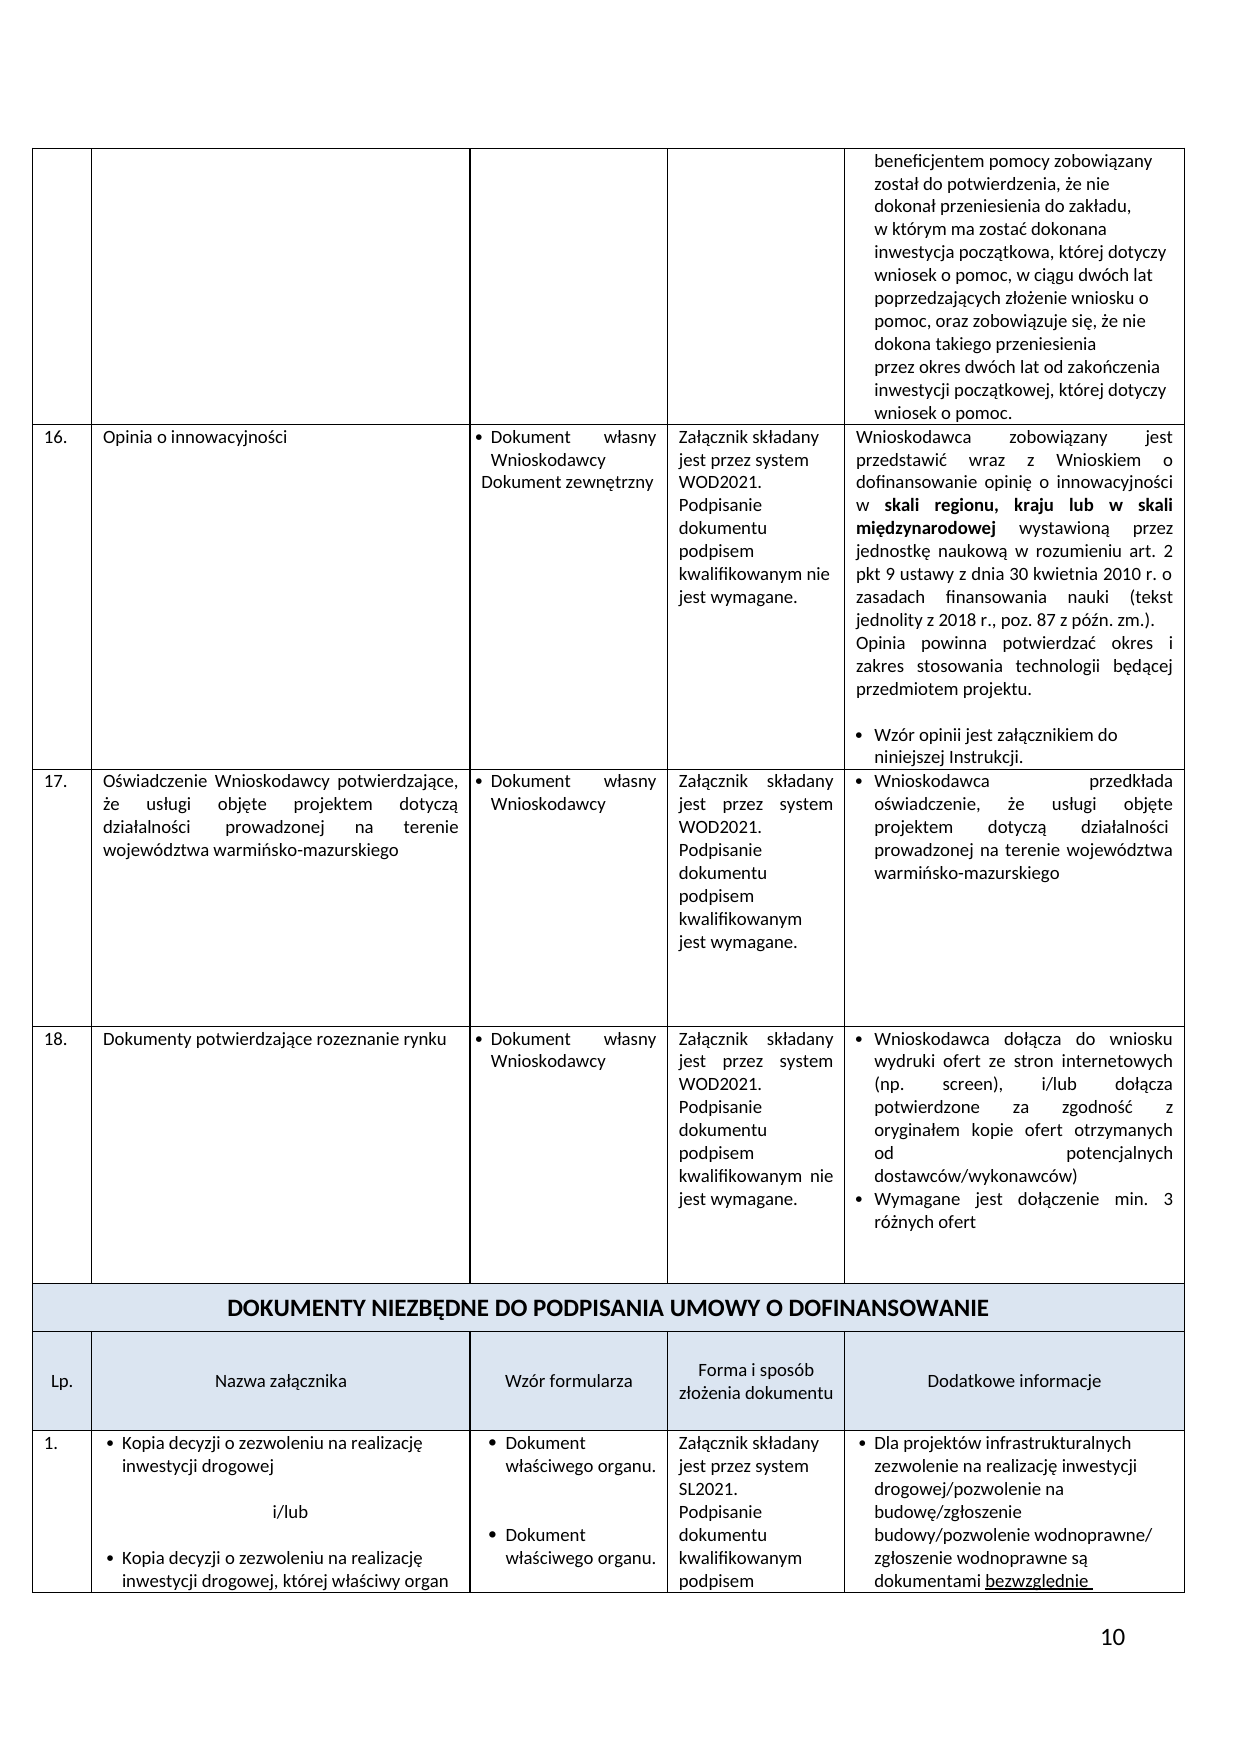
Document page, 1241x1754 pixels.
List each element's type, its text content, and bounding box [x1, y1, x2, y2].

table_cell 15 [33, 149, 91, 424]
table_cell Dodatkowe informacje [845, 1332, 1184, 1430]
table_cell Dokument własny Wnioskodawcy Dokument zewnętrzny [471, 425, 667, 768]
table_cell 16. [33, 425, 91, 768]
table_cell Załącznik składany jest przez system WOD2021. Podpisanie dokumentu podpisem kwalifikowanym nie jest wymagane. [668, 425, 844, 768]
table_cell Załącznik składany jest przez system WOD2021. Podpisanie dokumentu podpisem kwalifikowanym nie jest wymagane. [668, 1027, 844, 1283]
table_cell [92, 149, 469, 424]
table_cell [92, 1431, 469, 1592]
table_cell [845, 1431, 1184, 1592]
table_cell Forma i sposób złożenia dokumentu [668, 1332, 844, 1430]
table_cell Wnioskodawca zobowiązany jest przedstawić wraz z Wnioskiem o dofinansowanie opinię o innowacyjności w skali regionu, kraju lub w skali międzynarodowej wystawioną przez jednostkę naukową w rozumieniu art. 2 pkt 9 ustawy z dnia 30 kwietnia 2010 r. o zasadach finansowania nauki (tekst jednolity z 2018 r., poz. 87 z późn. zm.). Opinia powinna potwierdzać okres i zakres stosowania technologii będącej przedmiotem projektu. Wzór opinii jest załącznikiem do niniejszej Instrukcji. [845, 425, 1184, 768]
table_cell Załącznik składany jest przez system WOD2021. Podpisanie dokumentu podpisem kwalifikowanym jest wymagane. [668, 770, 844, 1026]
table_cell Dokument własny Wnioskodawcy [471, 1027, 667, 1283]
table_cell Wzór formularza [471, 1332, 667, 1430]
table_cell 18. [33, 1027, 91, 1283]
table_cell Wnioskodawca dołącza do wniosku wydruki ofert ze stron internetowych (np. screen), i/lub dołącza potwierdzone za zgodność z oryginałem kopie ofert otrzymanych od potencjalnych dostawców/wykonawców) Wymagane jest dołączenie min. 3 różnych ofert [845, 1027, 1184, 1283]
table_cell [668, 149, 844, 424]
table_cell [845, 149, 1184, 424]
table_cell Dokument własny Wnioskodawcy [471, 770, 667, 1026]
table_cell Opinia o innowacyjności [92, 425, 469, 768]
table_cell Lp. [33, 1332, 91, 1430]
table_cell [471, 149, 667, 424]
table_cell Oświadczenie Wnioskodawcy potwierdzające, że usługi objęte projektem dotyczą działalności prowadzonej na terenie województwa warmińsko-mazurskiego [92, 770, 469, 1026]
table_cell 17. [33, 770, 91, 1026]
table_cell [668, 1431, 844, 1592]
table_cell Nazwa załącznika [92, 1332, 469, 1430]
table_cell 1. [33, 1431, 91, 1592]
table_cell DOKUMENTY NIEZBĘDNE DO PODPISANIA UMOWY O DOFINANSOWANIE [33, 1284, 1184, 1331]
table_cell Dokumenty potwierdzające rozeznanie rynku [92, 1027, 469, 1283]
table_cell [471, 1431, 667, 1592]
table_cell Wnioskodawca przedkłada oświadczenie, że usługi objęte projektem dotyczą działalności prowadzonej na terenie województwa warmińsko-mazurskiego [845, 770, 1184, 1026]
